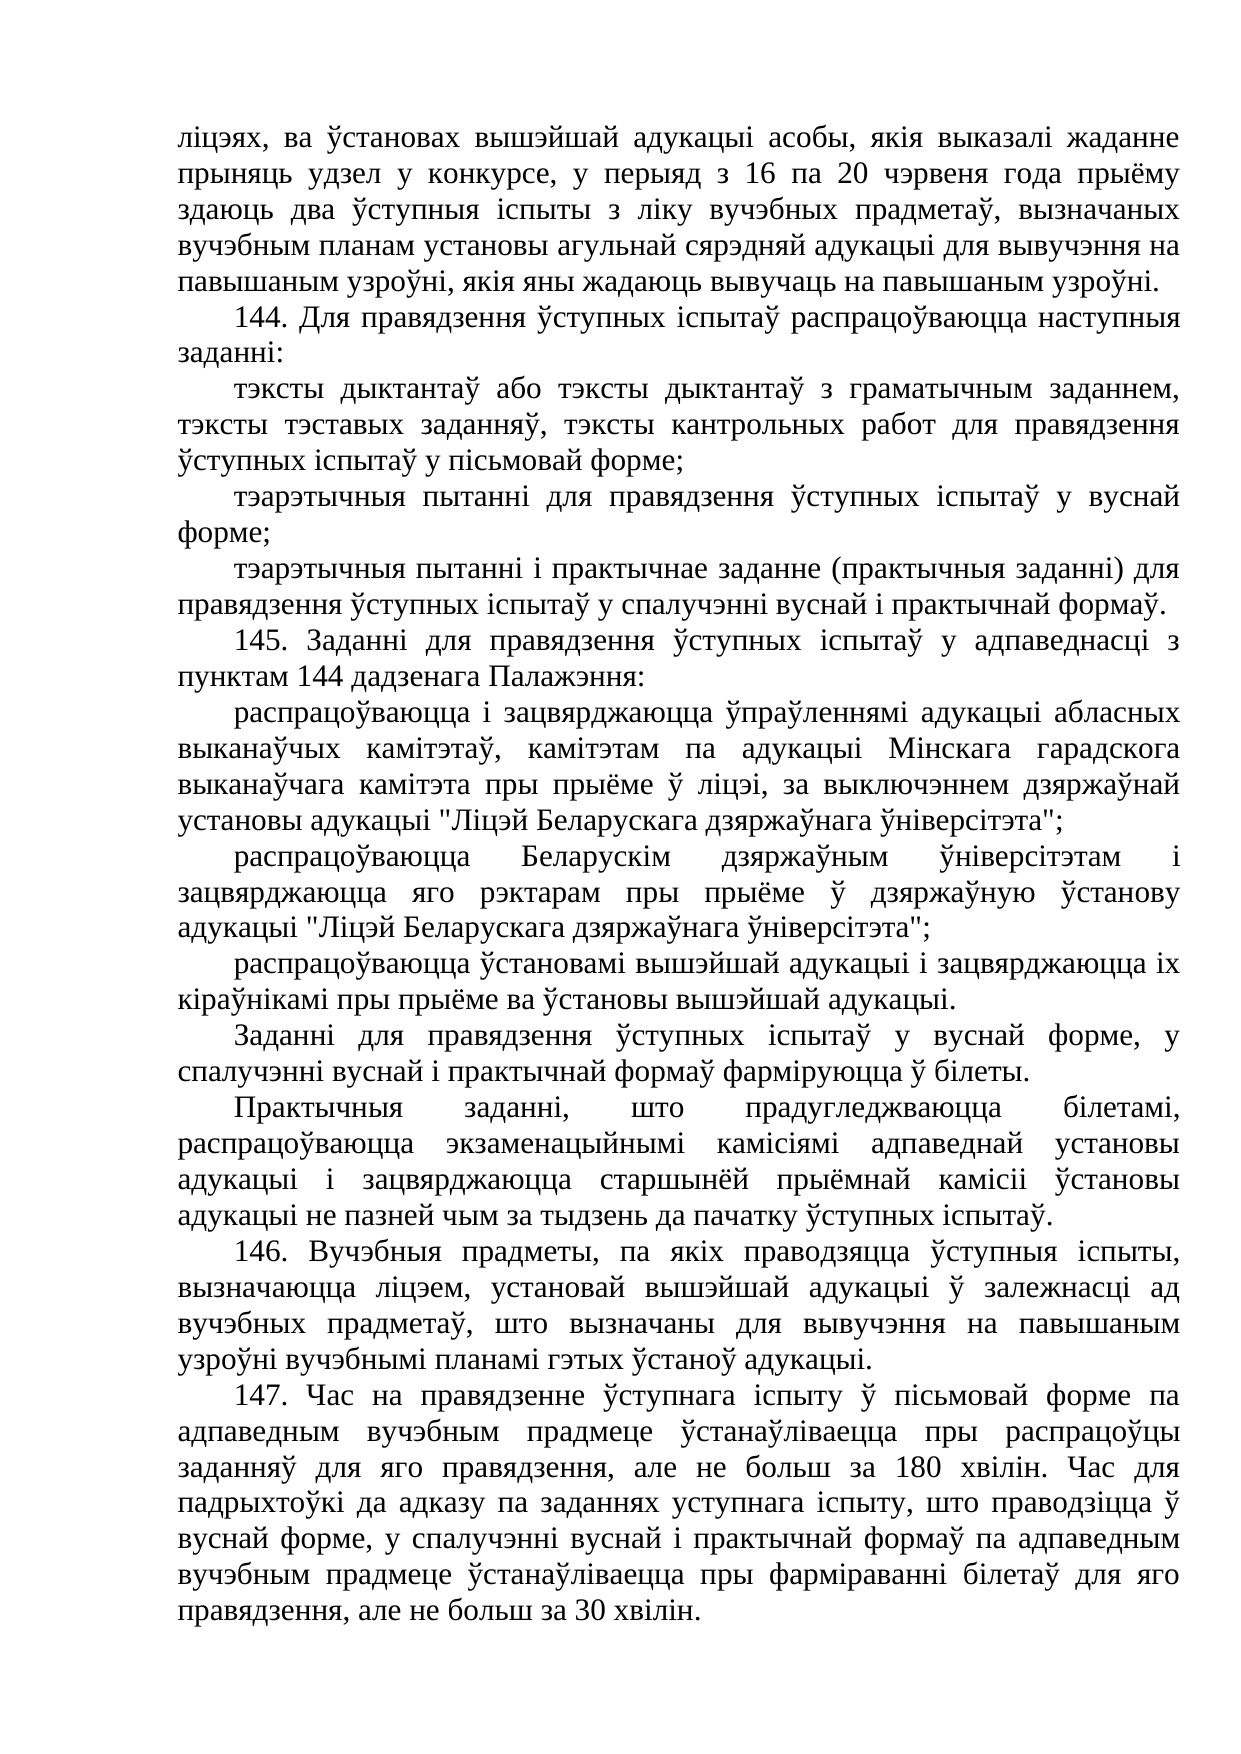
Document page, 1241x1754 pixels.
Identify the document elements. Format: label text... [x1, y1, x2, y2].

text тэарэтычныя пытаннi i практычнае заданне (практычныя заданнi) для правядзення ўступных iспытаў у спалучэннi вуснай i практычнай формаў. [177, 549, 1181, 621]
text 144. Для правядзення ўступных iспытаў распрацоўваюцца наступныя заданнi: [177, 298, 1181, 370]
text Заданнi для правядзення ўступных iспытаў у вуснай форме, у спалучэннi вуснай i практычнай формаў фармiруюцца ў бiлеты. [177, 1017, 1181, 1088]
text 147. Час на правядзенне ўступнага iспыту ў пiсьмовай форме па адпаведным вучэбным прадмеце ўстанаўлiваецца пры распрацоўцы заданняў для яго правядзення, але не больш за 180 хвiлiн. Час для падрыхтоўкi да адказу па заданнях уступнага iспыту, што праводзiцца ў вуснай форме, у спалучэннi вуснай i практычнай формаў па адпаведным вучэбным прадмеце ўстанаўлiваецца пры фармiраваннi бiлетаў для яго правядзення, але не больш за 30 хвiлiн. [177, 1376, 1181, 1627]
text распрацоўваюцца ўстановамi вышэйшай адукацыi i зацвярджаюцца iх кiраўнiкамi пры прыёме ва ўстановы вышэйшай адукацыi. [177, 945, 1181, 1017]
text тэксты дыктантаў або тэксты дыктантаў з граматычным заданнем, тэксты тэставых заданняў, тэксты кантрольных работ для правядзення ўступных iспытаў у пiсьмовай форме; [177, 370, 1181, 477]
text 145. Заданнi для правядзення ўступных iспытаў у адпаведнасцi з пунктам 144 дадзенага Палажэння: [177, 621, 1181, 693]
text распрацоўваюцца Беларускiм дзяржаўным ўнiверсiтэтам i зацвярджаюцца яго рэктарам пры прыёме ў дзяржаўную ўстанову адукацыi "Лiцэй Беларускага дзяржаўнага ўнiверсiтэта"; [177, 837, 1181, 945]
text 146. Вучэбныя прадметы, па якiх праводзяцца ўступныя iспыты, вызначаюцца лiцэем, установай вышэйшай адукацыi ў залежнасцi ад вучэбных прадметаў, што вызначаны для вывучэння на павышаным узроўнi вучэбнымi планамi гэтых ўстаноў адукацыi. [177, 1232, 1181, 1376]
text Практычныя заданнi, што прадугледжваюцца бiлетамi, распрацоўваюцца экзаменацыйнымi камiсiямi адпаведнай установы адукацыi i зацвярджаюцца старшынёй прыёмнай камiсii ўстановы адукацыi не пазней чым за тыдзень да пачатку ўступных iспытаў. [177, 1088, 1181, 1232]
text тэарэтычныя пытаннi для правядзення ўступных iспытаў у вуснай форме; [177, 477, 1181, 549]
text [177, 118, 1181, 298]
text распрацоўваюцца i зацвярджаюцца ўпраўленнямi адукацыi абласных выканаўчых камiтэтаў, камiтэтам па адукацыi Мiнскага гарадскога выканаўчага камiтэта пры прыёме ў лiцэi, за выключэннем дзяржаўнай установы адукацыi "Лiцэй Беларускага дзяржаўнага ўнiверсiтэта"; [177, 693, 1181, 837]
